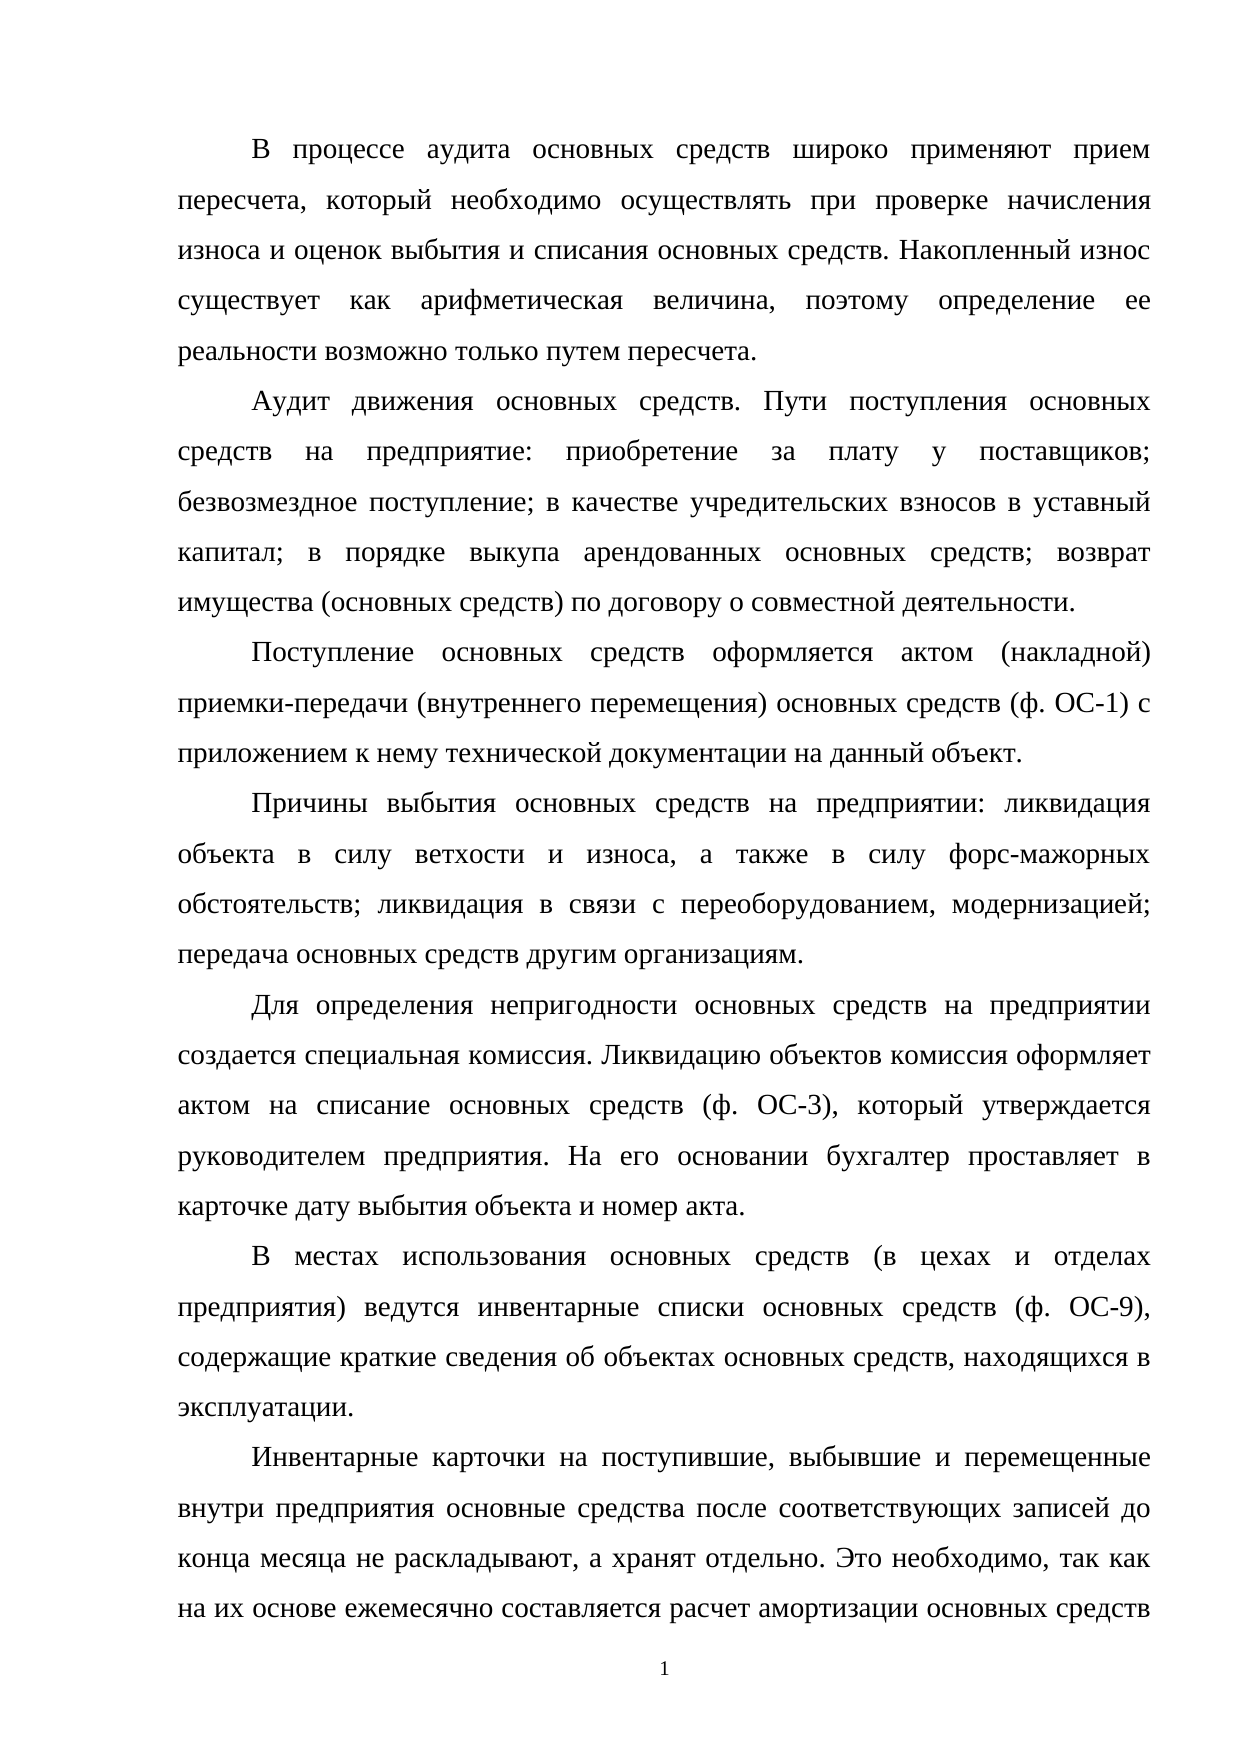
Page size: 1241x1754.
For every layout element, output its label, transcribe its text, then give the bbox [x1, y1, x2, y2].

text Причины выбытия основных средств на предприятии: ликвидация объекта в силу ветхости и износа, а также в силу форс-мажорных обстоятельств; ликвидация в связи с переоборудованием, модернизацией; передача основных средств другим организациям. [177, 786, 1152, 970]
text Для определения непригодности основных средств на предприятии создается специальная комиссия. Ликвидацию объектов комиссия оформляет актом на списание основных средств (ф. ОС-3), который утверждается руководителем предприятия. На его основании бухгалтер проставляет в карточке дату выбытия объекта и номер акта. [177, 987, 1152, 1222]
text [177, 1439, 1152, 1624]
text Аудит движения основных средств. Пути поступления основных средств на предприятие: приобретение за плату у поставщиков; безвозмездное поступление; в качестве учредительских взносов в уставный капитал; в порядке выкупа арендованных основных средств; возврат имущества (основных средств) по договору о совместной деятельности. [177, 383, 1152, 618]
text Поступление основных средств оформляется актом (накладной) приемки-передачи (внутреннего перемещения) основных средств (ф. ОС-1) с приложением к нему технической документации на данный объект. [177, 634, 1152, 769]
text В местах использования основных средств (в цехах и отделах предприятия) ведутся инвентарные списки основных средств (ф. ОС-9), содержащие краткие сведения об объектах основных средств, находящихся в эксплуатации. [177, 1238, 1152, 1423]
text В процессе аудита основных средств широко применяют прием пересчета, который необходимо осуществлять при проверке начисления износа и оценок выбытия и списания основных средств. Накопленный износ существует как арифметическая величина, поэтому определение ее реальности возможно только путем пересчета. [177, 131, 1152, 366]
